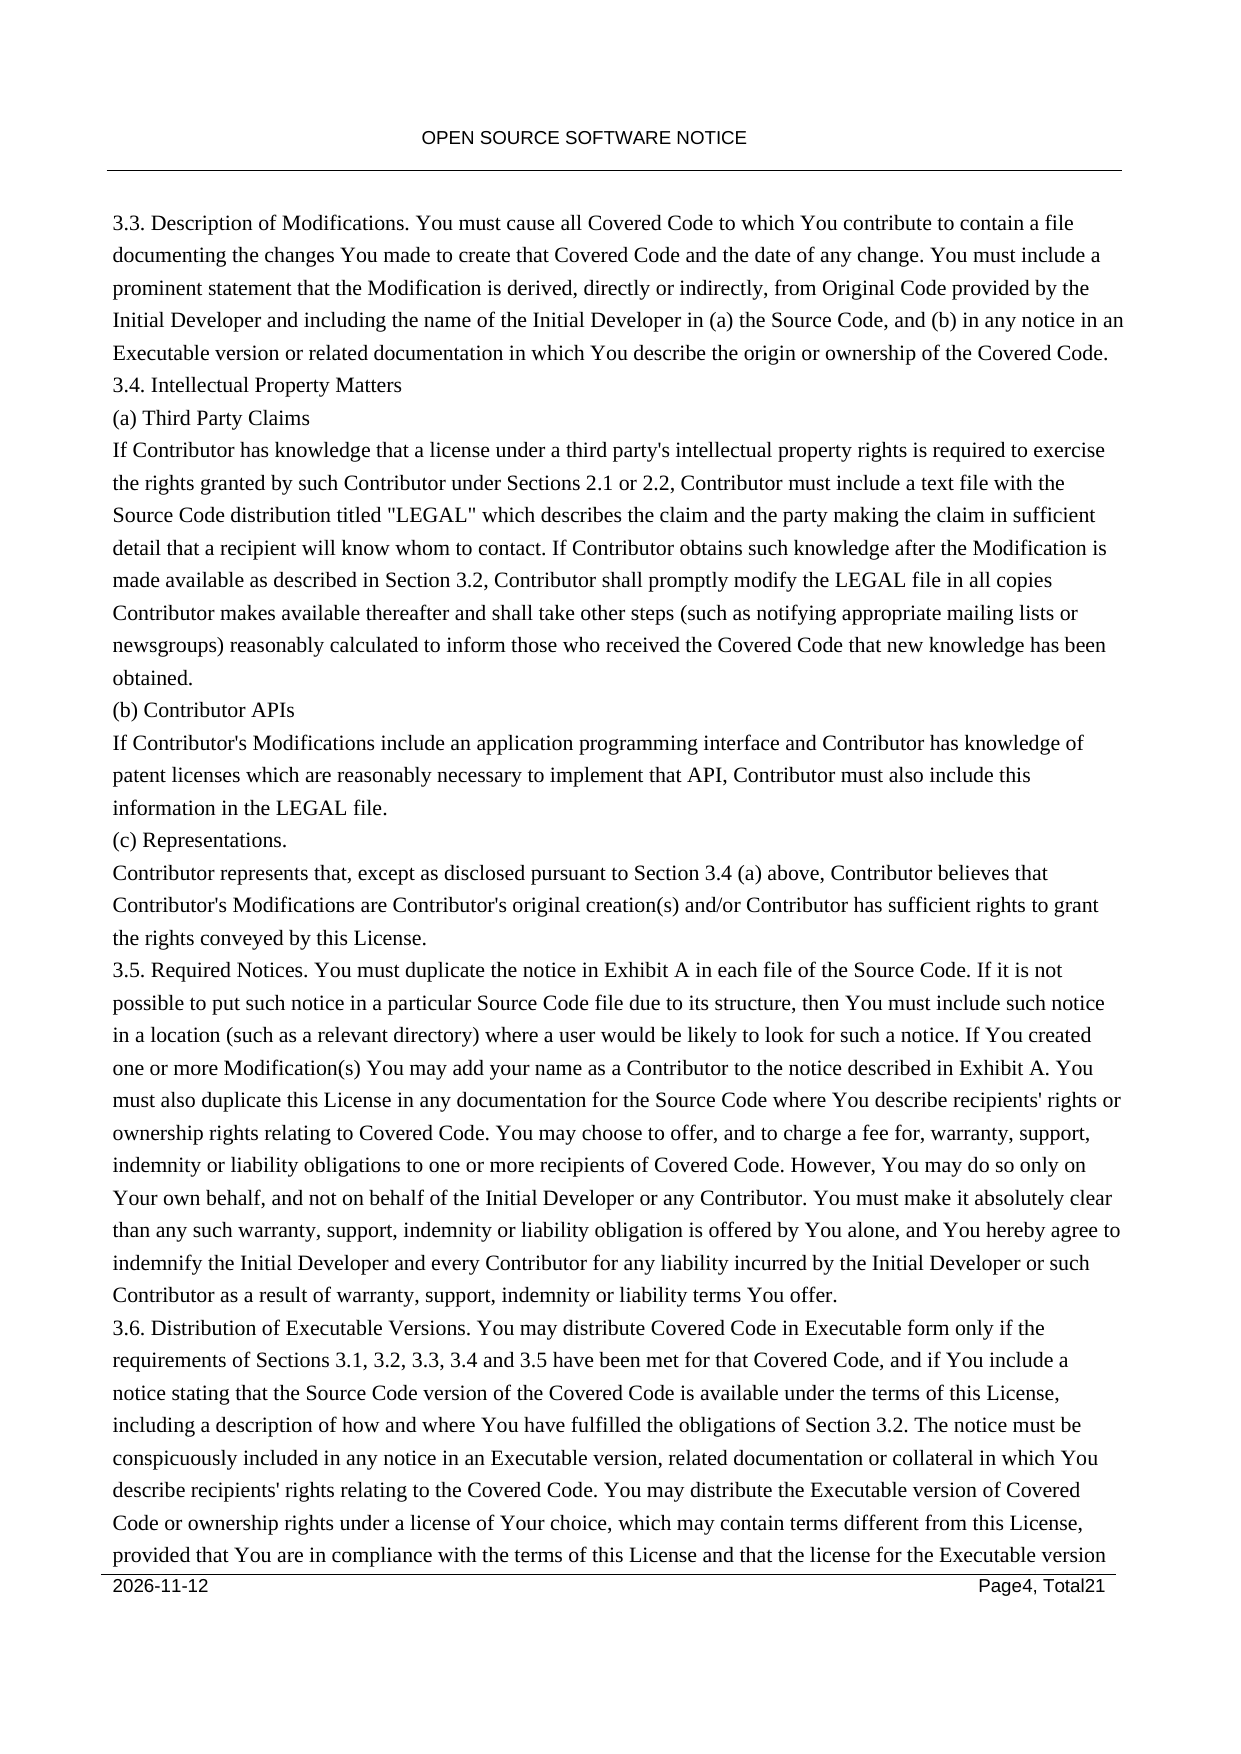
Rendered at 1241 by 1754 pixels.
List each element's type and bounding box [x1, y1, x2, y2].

text [112, 206, 1128, 1571]
